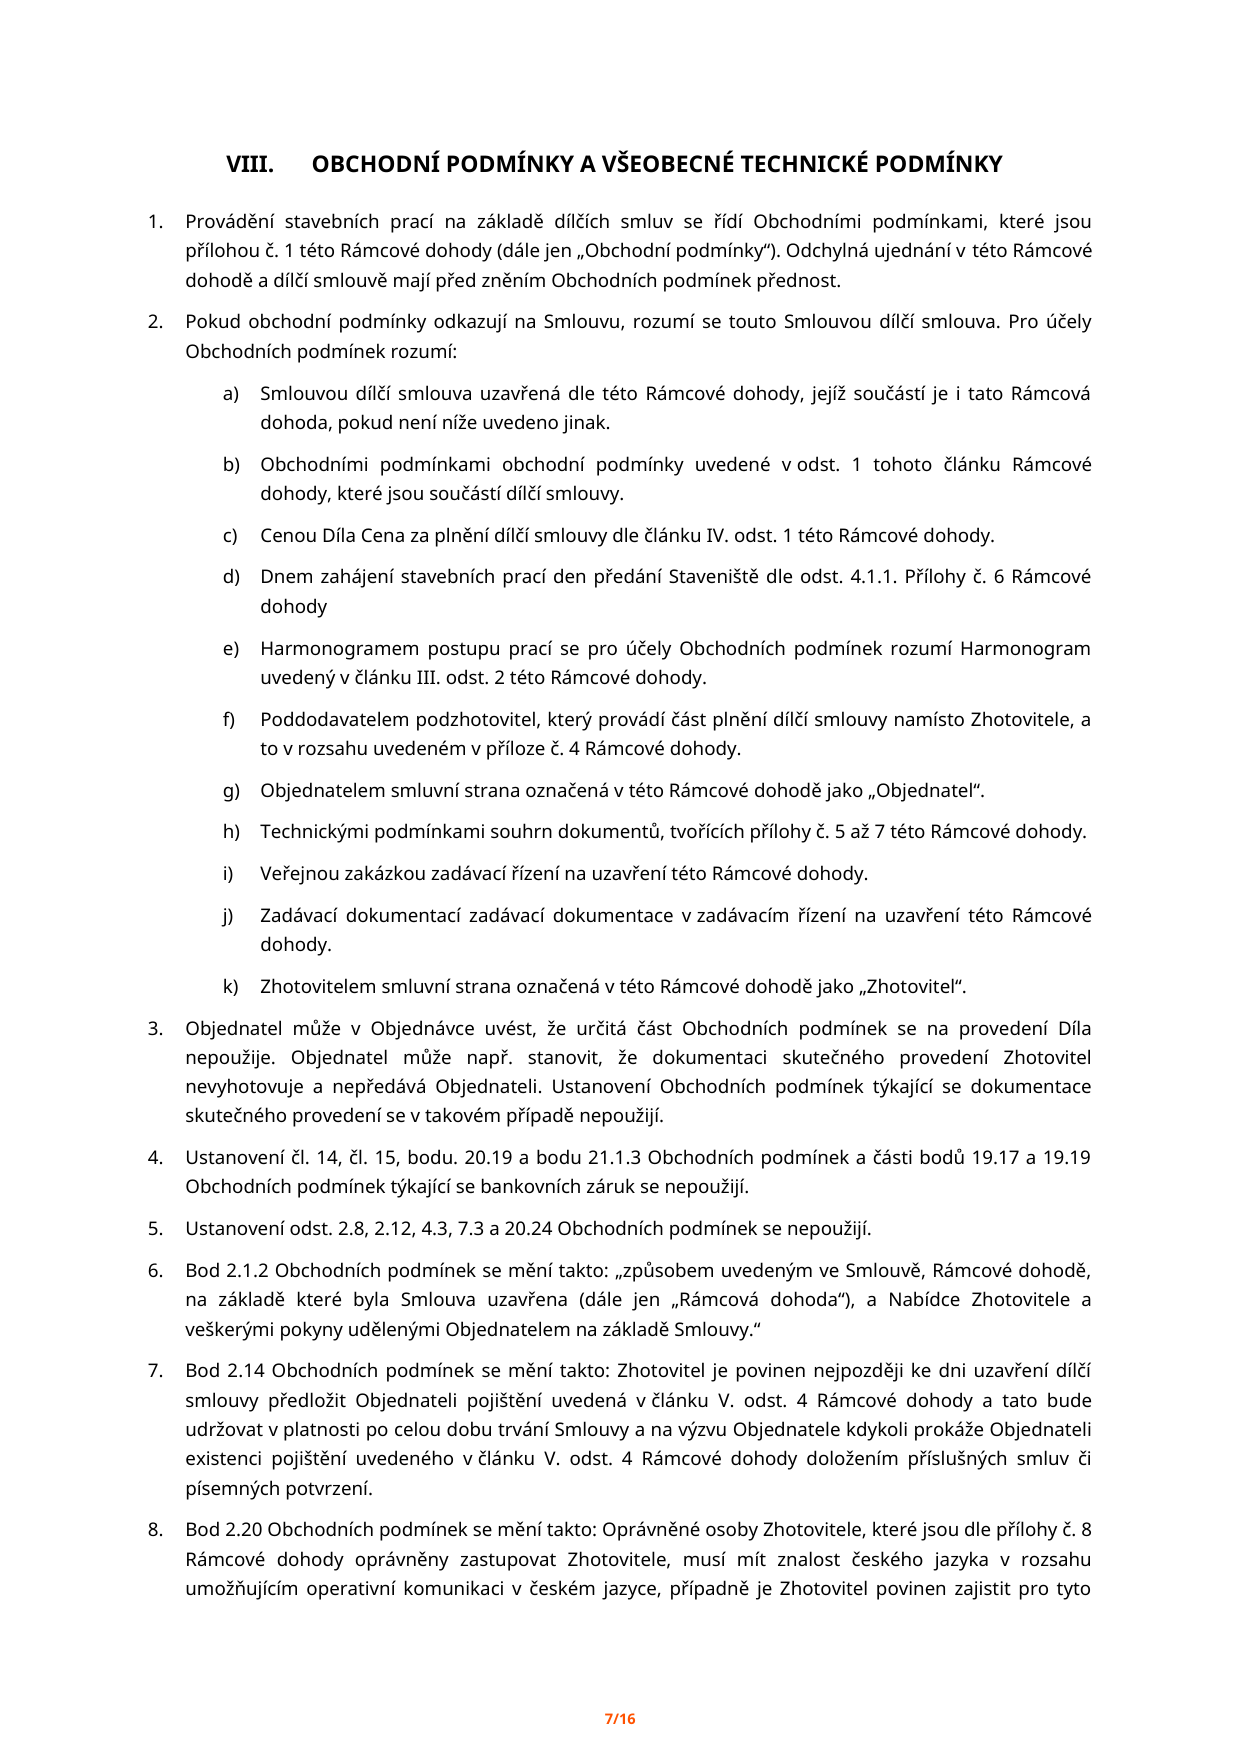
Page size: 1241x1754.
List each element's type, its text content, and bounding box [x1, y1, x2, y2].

list OBCHODNÍ PODMÍNKY A VŠEOBECNÉ TECHNICKÉ PODMÍNKY [185, 148, 1093, 179]
list Ustanovení odst. 2.8, 2.12, 4.3, 7.3 a 20.24 Obchodních podmínek se nepoužijí. [148, 1216, 1093, 1241]
list Objednatel může v Objednávce uvést, že určitá část Obchodních podmínek se na provedení Díla nepoužije. Objednatel může např. stanovit, že dokumentaci skutečného provedení Zhotovitel nevyhotovuje a nepředává Objednateli. Ustanovení Obchodních podmínek týkající se dokumentace skutečného provedení se v takovém případě nepoužijí. [148, 1015, 1093, 1128]
list Smlouvou dílčí smlouva uzavřená dle této Rámcové dohody, jejíž součástí je i tato Rámcová dohoda, pokud není níže uvedeno jinak. [223, 380, 1093, 435]
list Cenou Díla Cena za plnění dílčí smlouvy dle článku IV. odst. 1 této Rámcové dohody. [223, 522, 1093, 547]
list Objednatelem smluvní strana označená v této Rámcové dohodě jako „Objednatel“. [223, 777, 1093, 802]
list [148, 1517, 1093, 1601]
list Bod 2.1.2 Obchodních podmínek se mění takto: „způsobem uvedeným ve Smlouvě, Rámcové dohodě, na základě které byla Smlouva uzavřena (dále jen „Rámcová dohoda“), a Nabídce Zhotovitele a veškerými pokyny udělenými Objednatelem na základě Smlouvy.“ [148, 1257, 1093, 1341]
list Zadávací dokumentací zadávací dokumentace v zadávacím řízení na uzavření této Rámcové dohody. [223, 902, 1093, 957]
list Harmonogramem postupu prací se pro účely Obchodních podmínek rozumí Harmonogram uvedený v článku III. odst. 2 této Rámcové dohody. [223, 635, 1093, 689]
list Ustanovení čl. 14, čl. 15, bodu. 20.19 a bodu 21.1.3 Obchodních podmínek a části bodů 19.17 a 19.19 Obchodních podmínek týkající se bankovních záruk se nepoužijí. [148, 1144, 1093, 1199]
list Pokud obchodní podmínky odkazují na Smlouvu, rozumí se touto Smlouvou dílčí smlouva. Pro účely Obchodních podmínek rozumí: [148, 309, 1093, 364]
list Zhotovitelem smluvní strana označená v této Rámcové dohodě jako „Zhotovitel“. [223, 973, 1093, 999]
list Bod 2.14 Obchodních podmínek se mění takto: Zhotovitel je povinen nejpozději ke dni uzavření dílčí smlouvy předložit Objednateli pojištění uvedená v článku V. odst. 4 Rámcové dohody a tato bude udržovat v platnosti po celou dobu trvání Smlouvy a na výzvu Objednatele kdykoli prokáže Objednateli existenci pojištění uvedeného v článku V. odst. 4 Rámcové dohody doložením příslušných smluv či písemných potvrzení. [148, 1358, 1093, 1500]
list Technickými podmínkami souhrn dokumentů, tvořících přílohy č. 5 až 7 této Rámcové dohody. [223, 819, 1093, 844]
list Obchodními podmínkami obchodní podmínky uvedené v odst. 1 tohoto článku Rámcové dohody, které jsou součástí dílčí smlouvy. [223, 451, 1093, 506]
list Provádění stavebních prací na základě dílčích smluv se řídí Obchodními podmínkami, které jsou přílohou č. 1 této Rámcové dohody (dále jen „Obchodní podmínky“). Odchylná ujednání v této Rámcové dohodě a dílčí smlouvě mají před zněním Obchodních podmínek přednost. [148, 208, 1093, 293]
list Poddodavatelem podzhotovitel, který provádí část plnění dílčí smlouvy namísto Zhotovitele, a to v rozsahu uvedeném v příloze č. 4 Rámcové dohody. [223, 706, 1093, 761]
list Dnem zahájení stavebních prací den předání Staveniště dle odst. 4.1.1. Přílohy č. 6 Rámcové dohody [223, 564, 1093, 618]
list Veřejnou zakázkou zadávací řízení na uzavření této Rámcové dohody. [223, 860, 1093, 886]
